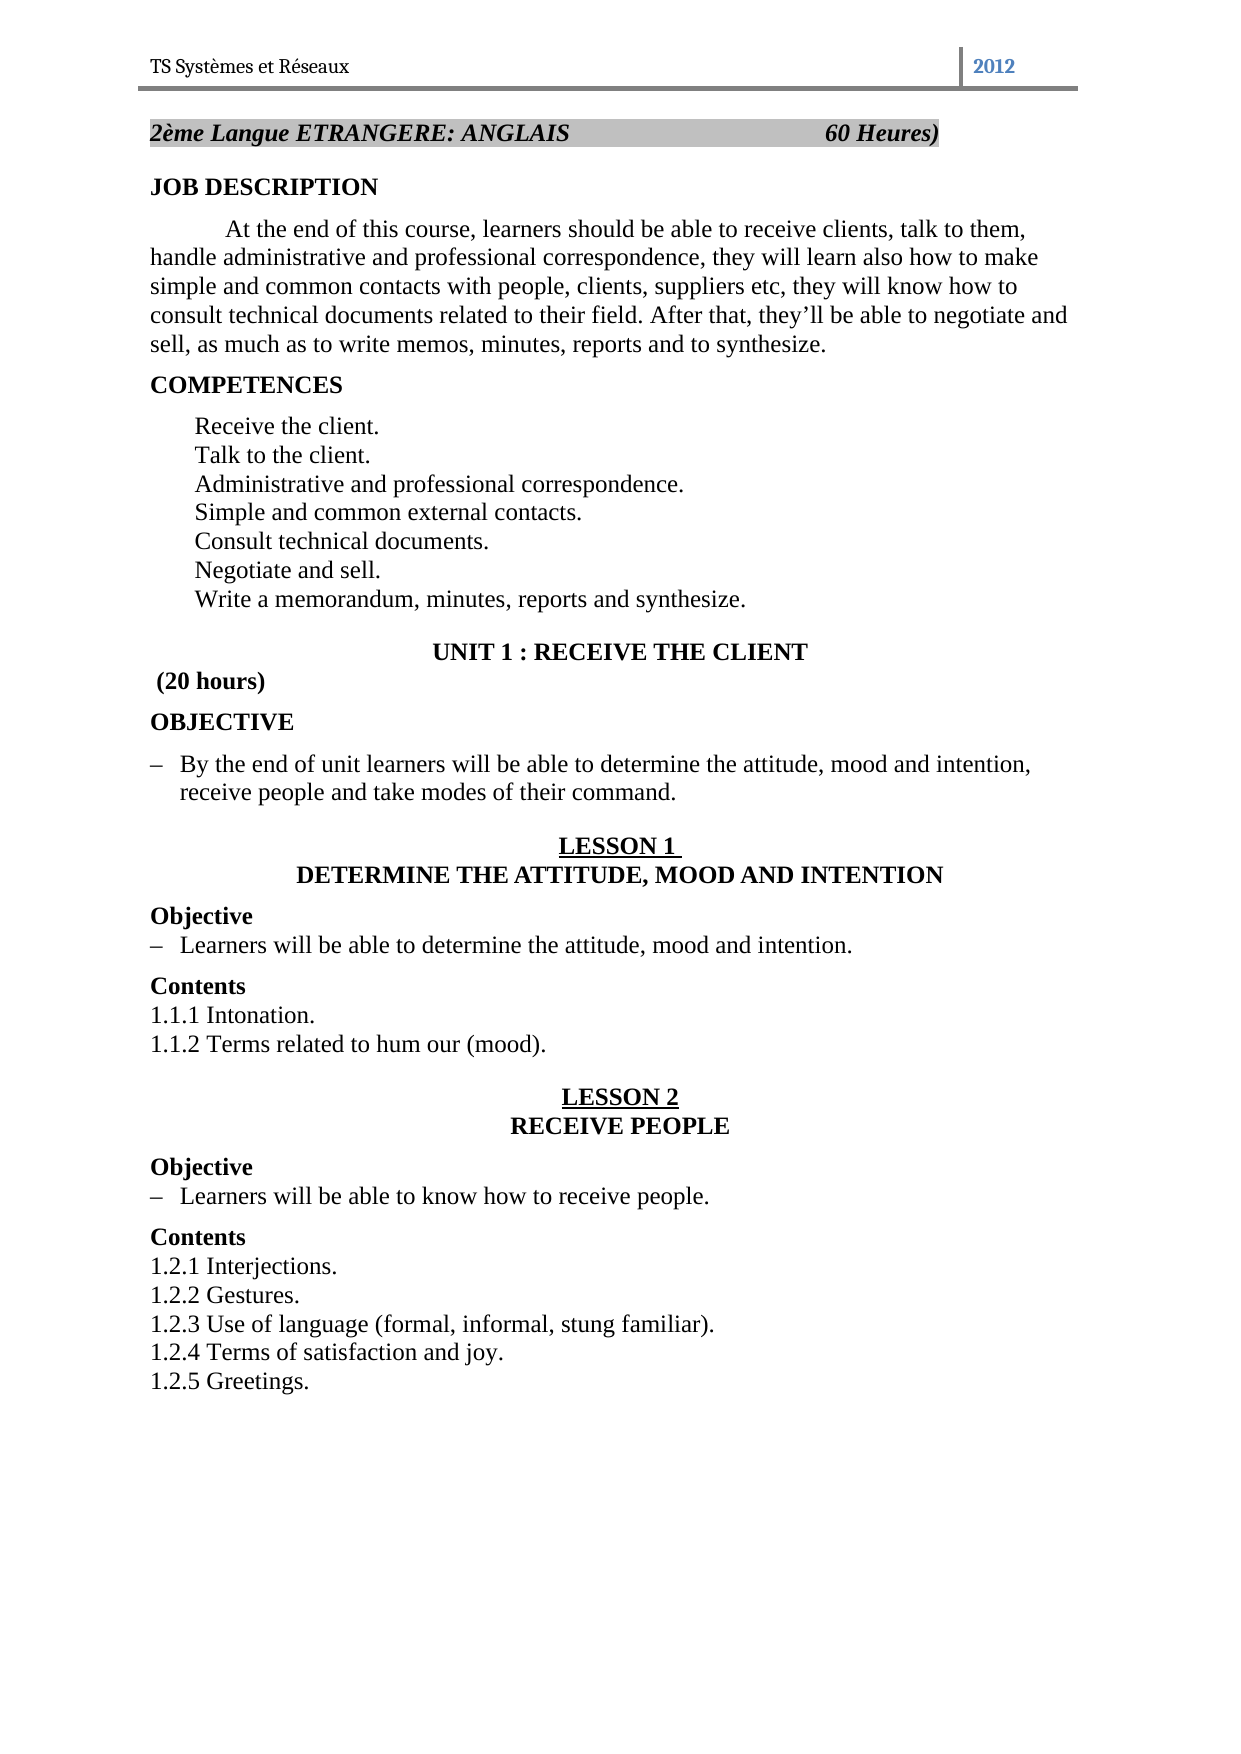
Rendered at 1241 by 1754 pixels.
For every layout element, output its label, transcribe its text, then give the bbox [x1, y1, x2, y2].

text LESSON 2 RECEIVE PEOPLE [150, 1082, 1090, 1140]
text COMPETENCES [150, 370, 1090, 399]
text 1.2.5 Greetings. [150, 1366, 1090, 1395]
text LESSON 1 DETERMINE THE ATTITUDE, MOOD AND INTENTION [150, 831, 1090, 889]
list Receive the client. [157, 411, 1090, 440]
list Negotiate and sell. [157, 555, 1090, 584]
text JOB DESCRIPTION [150, 172, 1090, 201]
text 1.2.1 Interjections. [150, 1251, 1090, 1280]
text Objective [150, 901, 1090, 930]
text 1.2.3 Use of language (formal, informal, stung familiar). [150, 1309, 1090, 1337]
text OBJECTIVE [150, 707, 1090, 736]
text At the end of this course, learners should be able to receive clients, talk to them, handle administrative and professional correspondence, they will learn also how to make simple and common contacts with people, clients, suppliers etc, they will know how to consult technical documents related to their field. After that, they’ll be able to negotiate and sell, as much as to write memos, minutes, reports and to synthesize. [150, 214, 1090, 357]
text Contents [150, 971, 1090, 1000]
list Consult technical documents. [157, 526, 1090, 555]
text Objective [150, 1152, 1090, 1181]
text (20 hours) [150, 666, 1090, 695]
text UNIT 1 : RECEIVE THE CLIENT [150, 637, 1090, 666]
text 1.1.1 Intonation. [150, 1000, 1090, 1029]
text – By the end of unit learners will be able to determine the attitude, mood and intention, receive people and take modes of their command. [150, 749, 1090, 806]
list Administrative and professional correspondence. [157, 469, 1090, 497]
text 1.2.2 Gestures. [150, 1280, 1090, 1309]
list Write a memorandum, minutes, reports and synthesize. [157, 584, 1090, 612]
text Contents [150, 1222, 1090, 1251]
text 1.1.2 Terms related to hum our (mood). [150, 1029, 1090, 1057]
text 1.2.4 Terms of satisfaction and joy. [150, 1337, 1090, 1366]
text – Learners will be able to know how to receive people. [150, 1181, 1090, 1210]
text 2ème Langue ETRANGERE: ANGLAIS 60 Heures) [150, 118, 1090, 147]
list Talk to the client. [157, 440, 1090, 469]
text – Learners will be able to determine the attitude, mood and intention. [150, 930, 1090, 959]
list Simple and common external contacts. [157, 497, 1090, 526]
